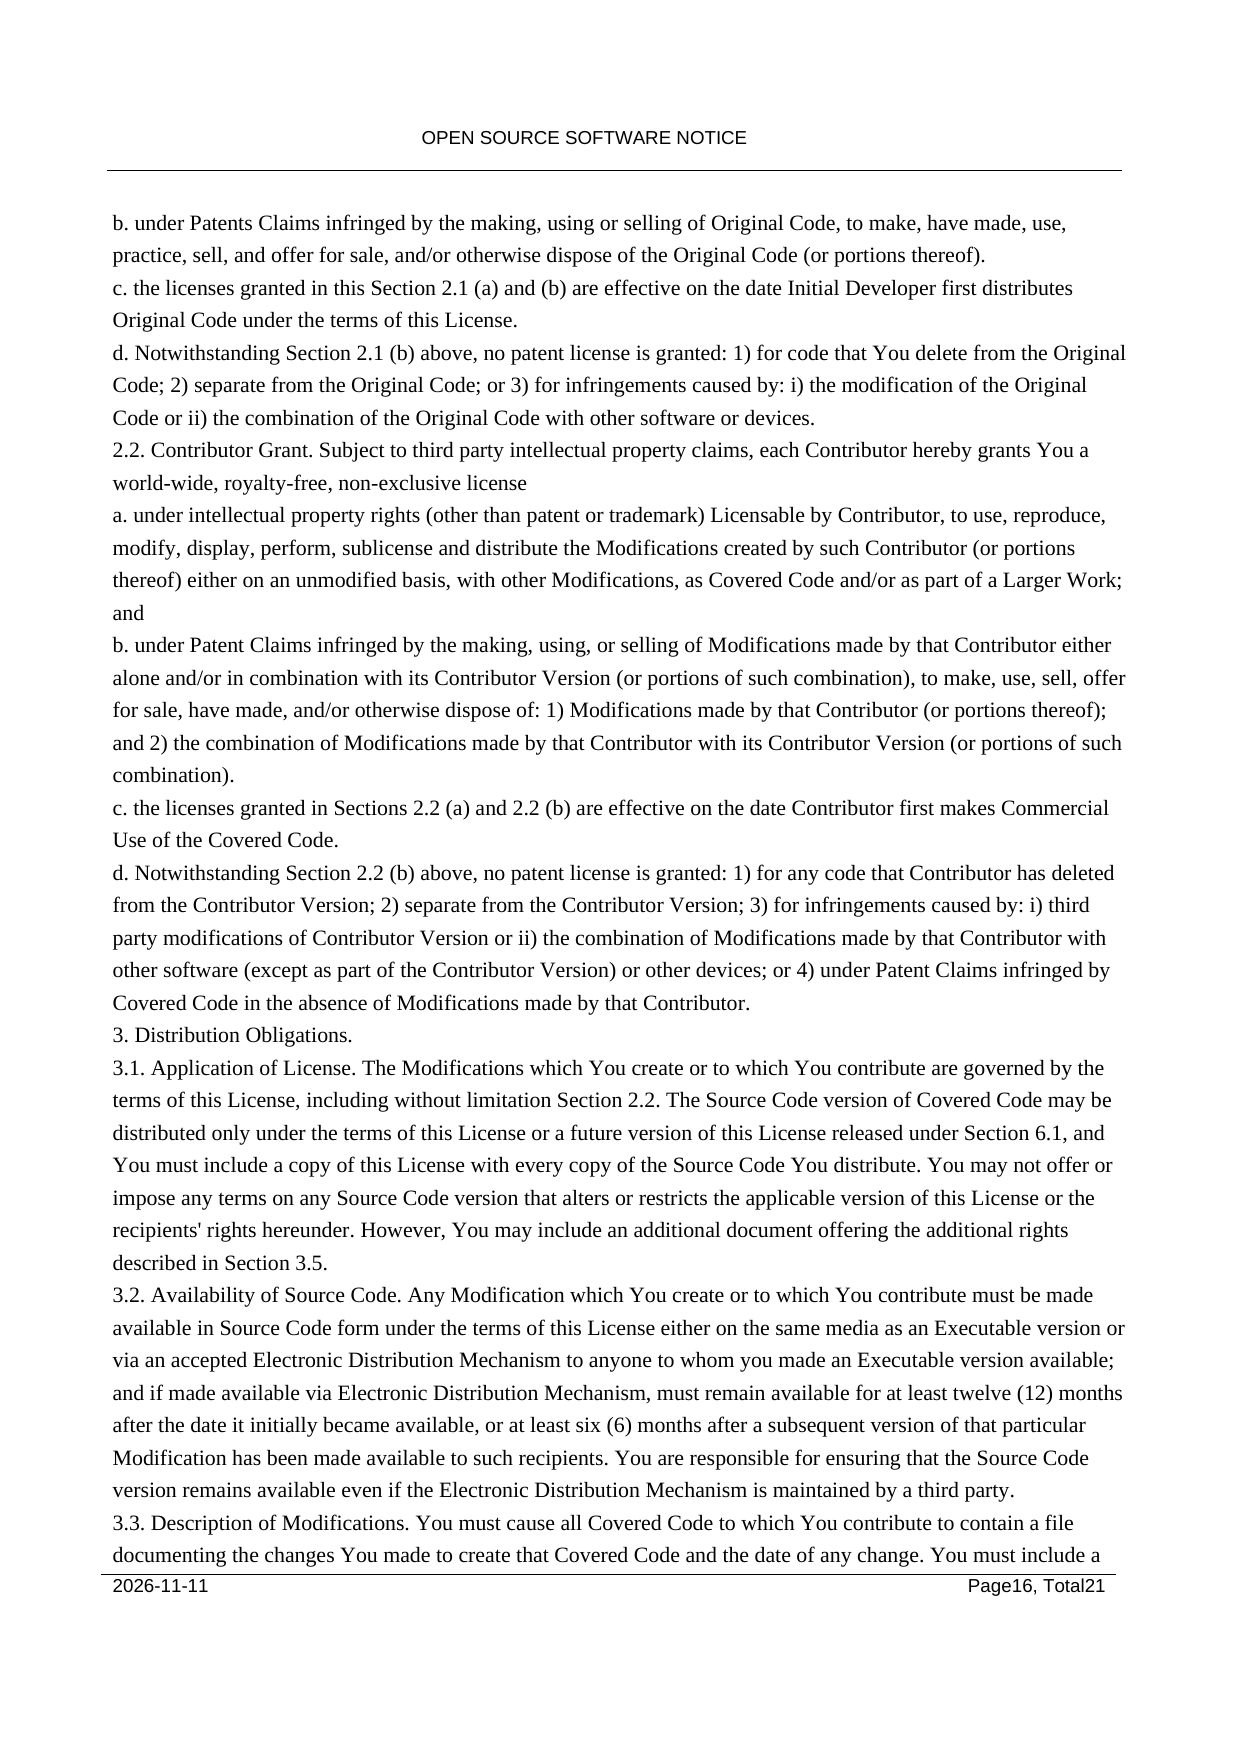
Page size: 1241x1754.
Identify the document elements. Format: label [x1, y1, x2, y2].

text [112, 206, 1128, 1571]
